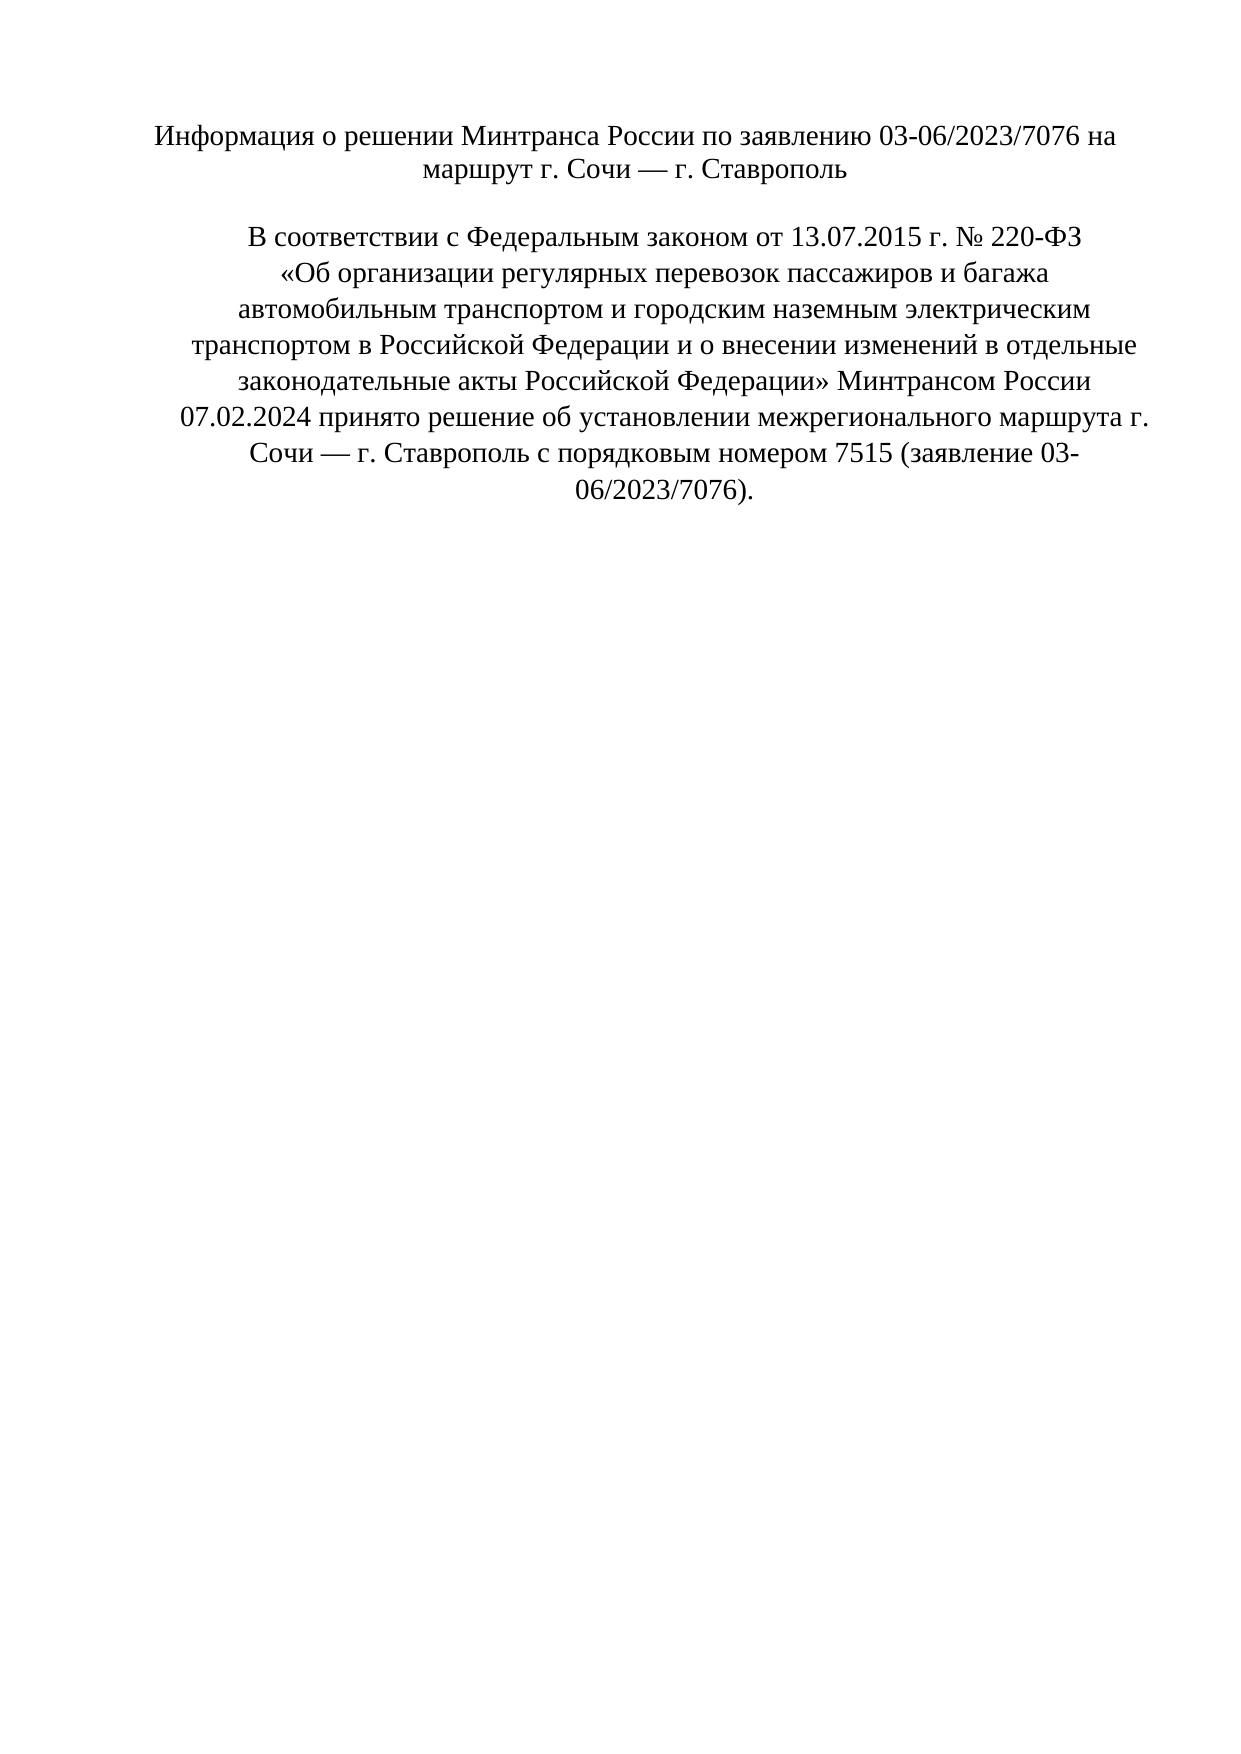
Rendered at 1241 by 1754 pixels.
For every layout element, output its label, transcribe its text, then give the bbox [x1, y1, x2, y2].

text В соответствии с Федеральным законом от 13.07.2015 г. № 220-ФЗ «Об организации регулярных перевозок пассажиров и багажа автомобильным транспортом и городским наземным электрическим транспортом в Российской Федерации и о внесении изменений в отдельные законодательные акты Российской Федерации» Минтрансом России 07.02.2024 принято решение об установлении межрегионального маршрута г. Сочи — г. Ставрополь с порядковым номером 7515 (заявление 03-06/2023/7076). [177, 219, 1152, 505]
text Информация о решении Минтранса России по заявлению 03-06/2023/7076 на маршрут г. Сочи — г. Ставрополь [118, 118, 1152, 185]
